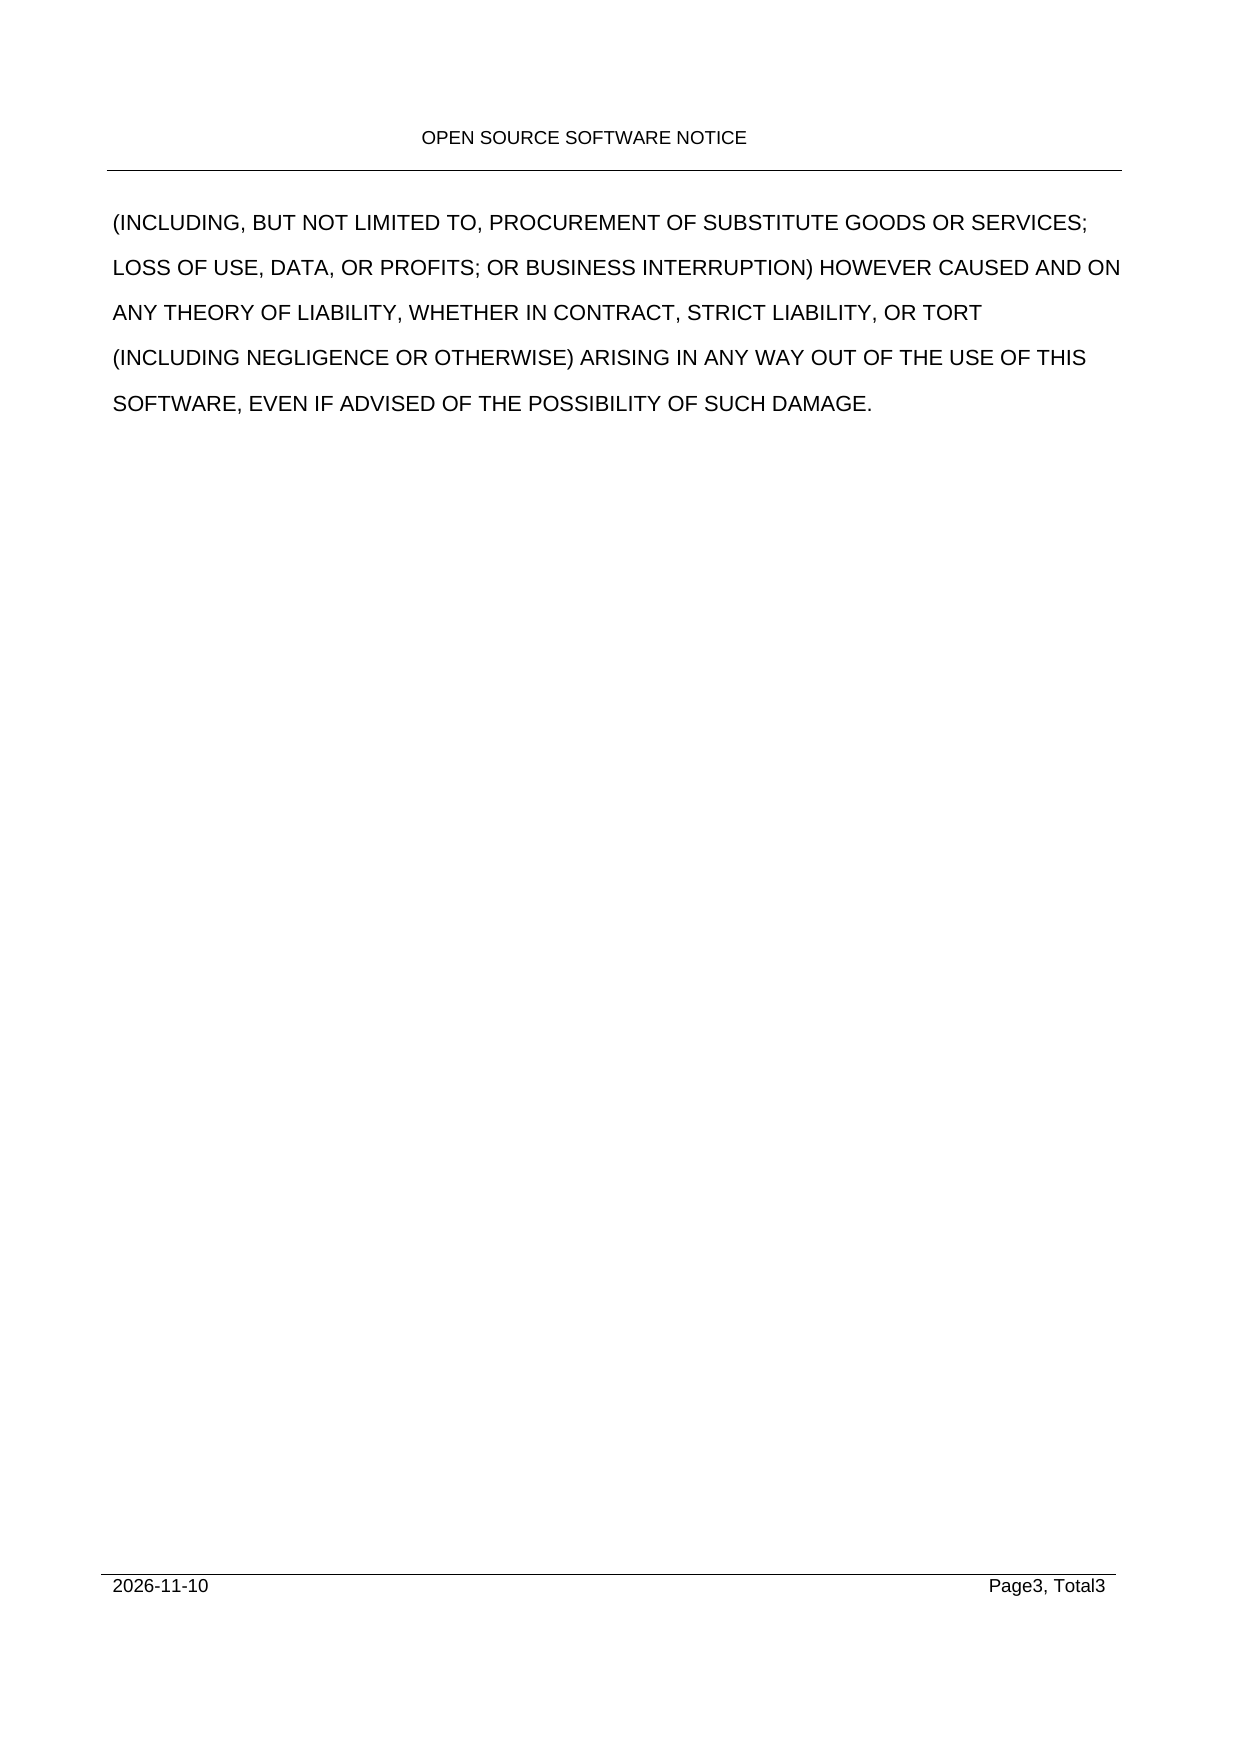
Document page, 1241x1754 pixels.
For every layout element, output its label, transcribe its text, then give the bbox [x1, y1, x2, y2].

text SOFTWARE, EVEN IF ADVISED OF THE POSSIBILITY OF SUCH DAMAGE. [112, 387, 1128, 419]
text ANY THEORY OF LIABILITY, WHETHER IN CONTRACT, STRICT LIABILITY, OR TORT [112, 297, 1128, 329]
text (INCLUDING NEGLIGENCE OR OTHERWISE) ARISING IN ANY WAY OUT OF THE USE OF THIS [112, 342, 1128, 374]
text LOSS OF USE, DATA, OR PROFITS; OR BUSINESS INTERRUPTION) HOWEVER CAUSED AND ON [112, 251, 1128, 284]
text (INCLUDING, BUT NOT LIMITED TO, PROCUREMENT OF SUBSTITUTE GOODS OR SERVICES; [112, 206, 1128, 239]
